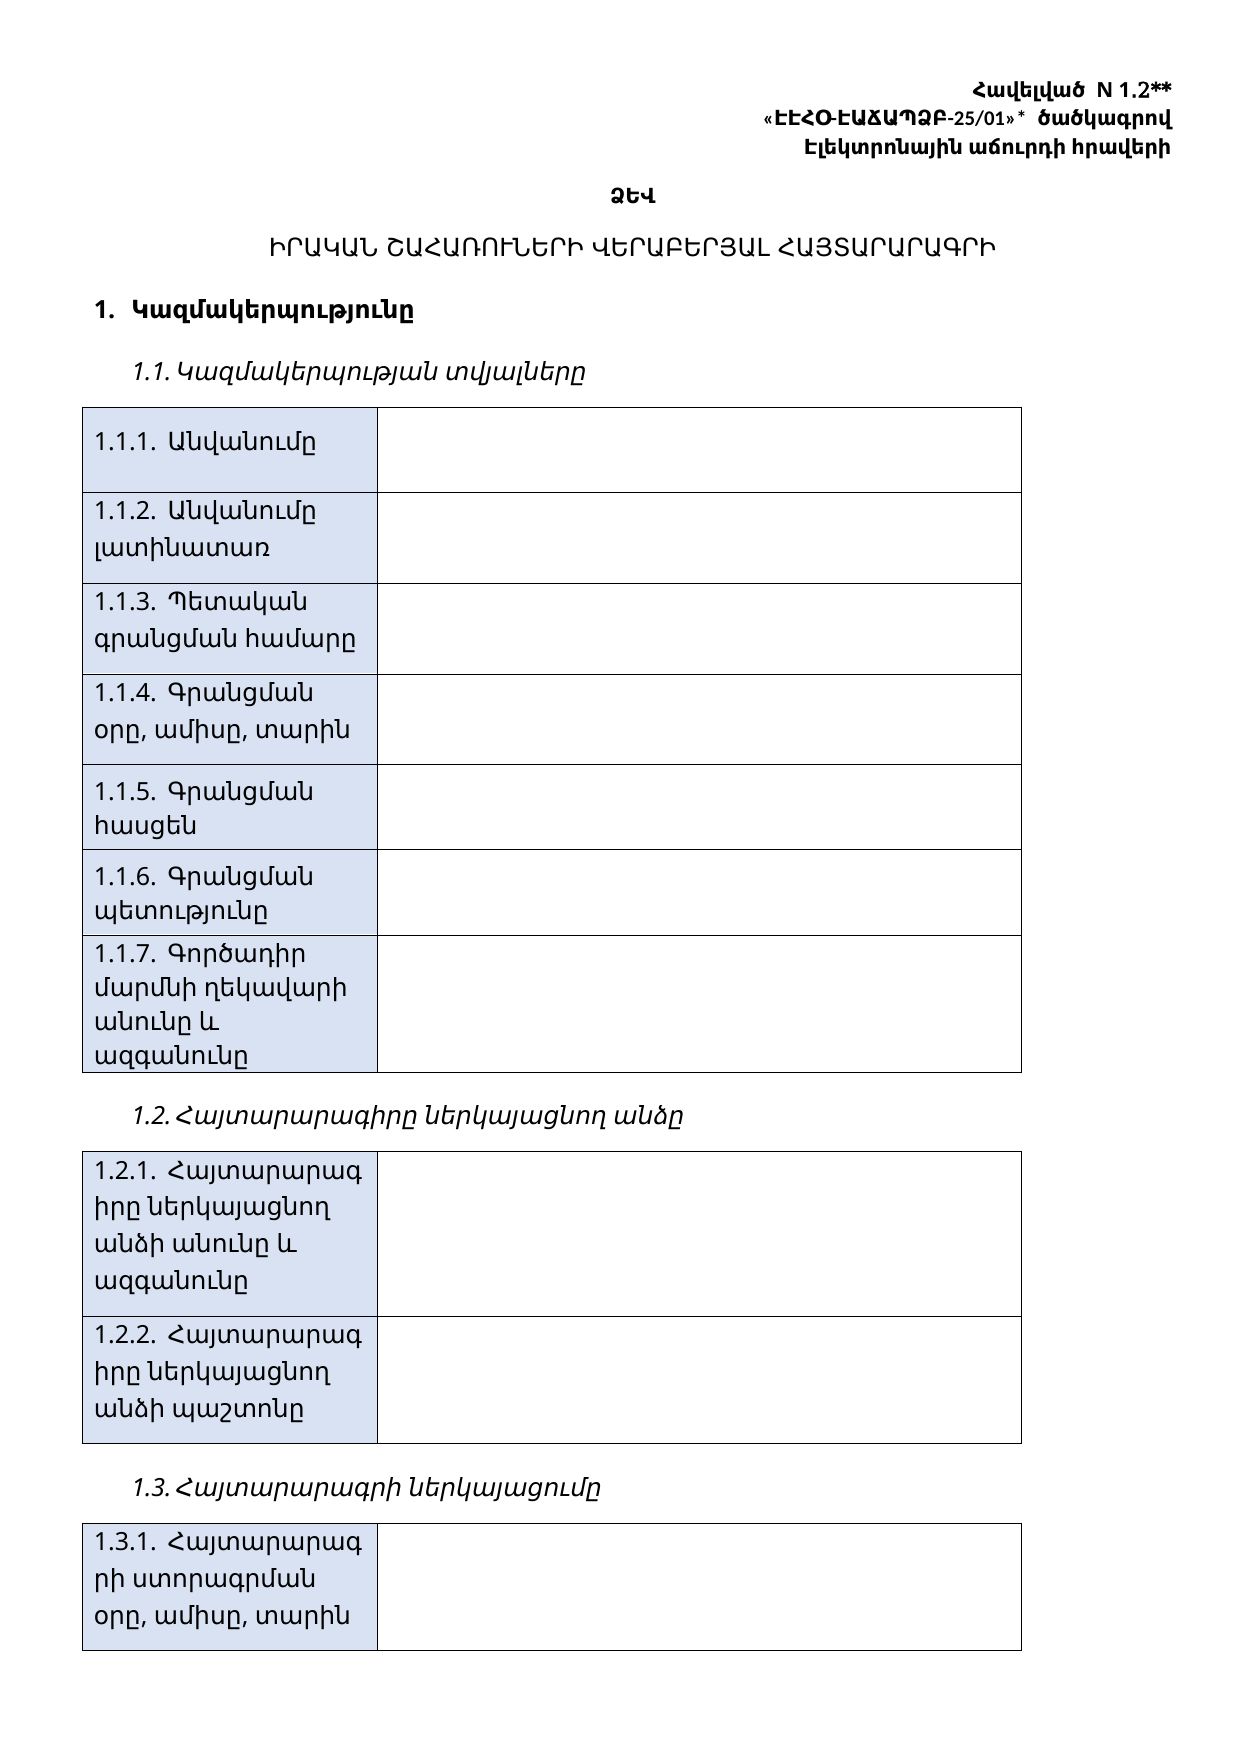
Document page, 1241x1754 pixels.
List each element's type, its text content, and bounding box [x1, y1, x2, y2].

list Կազմակերպության տվյալները [131, 353, 1171, 387]
text Հավելված N 1․2** [94, 75, 1171, 103]
table_cell [378, 1317, 1021, 1443]
table_cell Գրանցման օրը, ամիսը, տարին [83, 675, 377, 764]
text ԻՐԱԿԱՆ ՇԱՀԱՌՈՒՆԵՐԻ ՎԵՐԱԲԵՐՅԱԼ ՀԱՅՏԱՐԱՐԱԳՐԻ [94, 233, 1171, 262]
list Հայտարարագրի ներկայացումը [131, 1469, 1171, 1503]
table_cell [378, 675, 1021, 764]
table_header Անվանումը [83, 408, 377, 492]
table_cell Գրանցման պետությունը [83, 850, 377, 934]
text Էլեկտրոնային աճուրդի հրավերի [94, 132, 1171, 160]
table_cell Գրանցման հասցեն [83, 765, 377, 849]
table_cell [378, 765, 1021, 849]
list Կազմակերպությունը [94, 291, 1171, 326]
table_header Հայտարարագիրը ներկայացնող անձի անունը և ազգանունը [83, 1152, 377, 1316]
table_header [378, 1152, 1021, 1316]
text ՁԵՎ [94, 184, 1171, 209]
table_cell Գործադիր մարմնի ղեկավարի անունը և ազգանունը [83, 936, 377, 1072]
text «ԷԷՀՕ-ԷԱՃԱՊՁԲ-25/01»* ծածկագրով [94, 103, 1171, 132]
table_cell [378, 584, 1021, 673]
table_cell Անվանումը լատինատառ [83, 493, 377, 583]
table_cell Հայտարարագիրը ներկայացնող անձի պաշտոնը [83, 1317, 377, 1443]
table_header [378, 408, 1021, 492]
table_cell [378, 936, 1021, 1072]
list Հայտարարագիրը ներկայացնող անձը [131, 1098, 1171, 1132]
table_cell [378, 850, 1021, 934]
table_header Հայտարարագրի ստորագրման օրը, ամիսը, տարին [83, 1524, 377, 1650]
table_cell [378, 493, 1021, 583]
table_cell Պետական գրանցման համարը [83, 584, 377, 673]
table_header [378, 1524, 1021, 1650]
